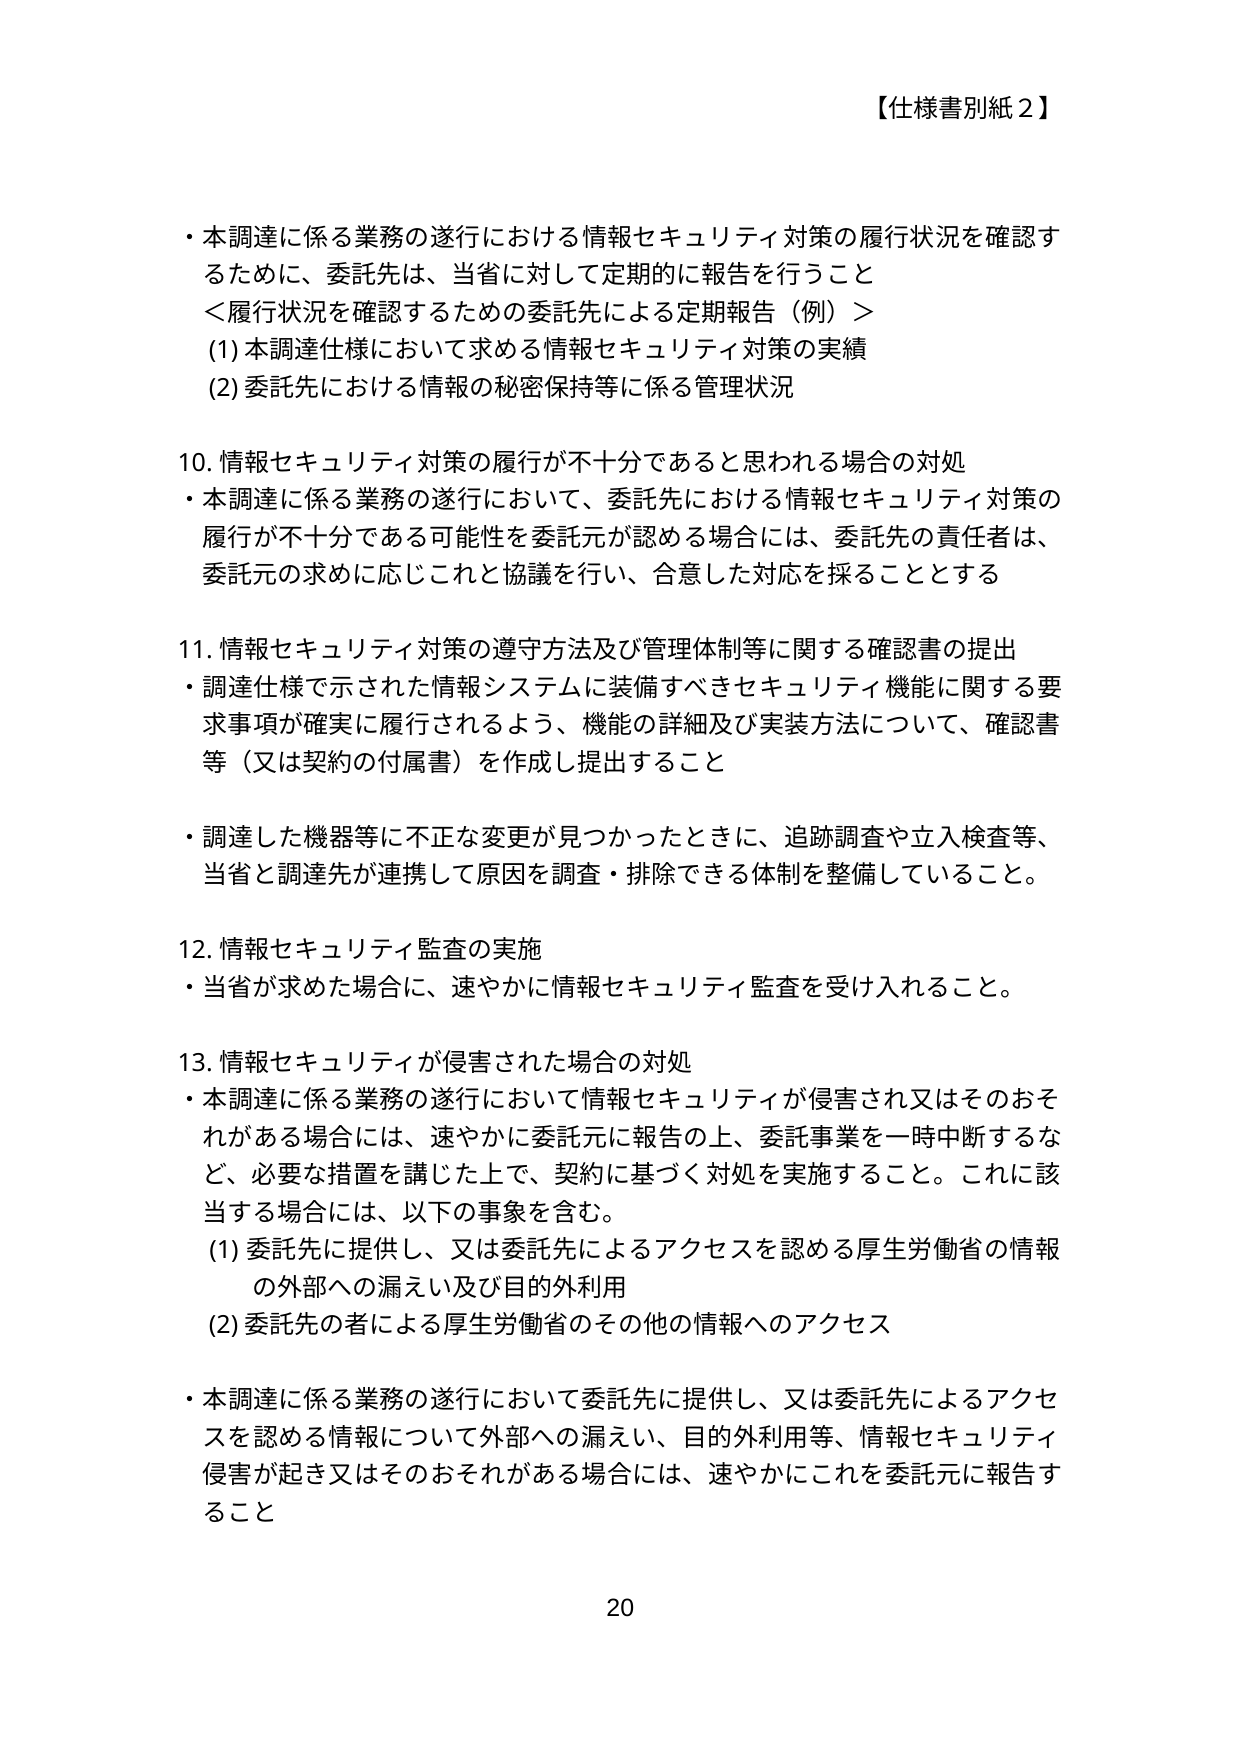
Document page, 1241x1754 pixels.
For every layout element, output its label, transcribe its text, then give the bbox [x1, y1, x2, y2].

text ・本調達に係る業務の遂行において、委託先における情報セキュリティ対策の履行が不十分である可能性を委託元が認める場合には、委託先の責任者は、委託元の求めに応じこれと協議を行い、合意した対応を採ることとする [177, 479, 1063, 592]
text 12. 情報セキュリティ監査の実施 [177, 929, 1063, 967]
text 10. 情報セキュリティ対策の履行が不十分であると思われる場合の対処 [177, 442, 1063, 479]
text (1) 本調達仕様において求める情報セキュリティ対策の実績 [202, 329, 1063, 367]
text ・本調達に係る業務の遂行において情報セキュリティが侵害され又はそのおそれがある場合には、速やかに委託元に報告の上、委託事業を一時中断するなど、必要な措置を講じた上で、契約に基づく対処を実施すること。これに該当する場合には、以下の事象を含む。 [177, 1079, 1063, 1229]
text 13. 情報セキュリティが侵害された場合の対処 [177, 1042, 1063, 1079]
text ・本調達に係る業務の遂行において委託先に提供し、又は委託先によるアクセスを認める情報について外部への漏えい、目的外利用等、情報セキュリティ侵害が起き又はそのおそれがある場合には、速やかにこれを委託元に報告すること [177, 1379, 1063, 1529]
text (2) 委託先の者による厚生労働省のその他の情報へのアクセス [202, 1304, 1063, 1342]
text ・本調達に係る業務の遂行における情報セキュリティ対策の履行状況を確認するために、委託先は、当省に対して定期的に報告を行うこと [177, 217, 1063, 292]
text ・当省が求めた場合に、速やかに情報セキュリティ監査を受け入れること。 [177, 967, 1063, 1004]
text (1) 委託先に提供し、又は委託先によるアクセスを認める厚生労働省の情報の外部への漏えい及び目的外利用 [202, 1229, 1063, 1304]
text 11. 情報セキュリティ対策の遵守方法及び管理体制等に関する確認書の提出 [177, 629, 1063, 667]
text ・調達仕様で示された情報システムに装備すべきセキュリティ機能に関する要求事項が確実に履行されるよう、機能の詳細及び実装方法について、確認書等（又は契約の付属書）を作成し提出すること [177, 667, 1063, 779]
text ＜履行状況を確認するための委託先による定期報告（例）＞ [202, 292, 1063, 329]
text (2) 委託先における情報の秘密保持等に係る管理状況 [202, 367, 1063, 404]
text ・調達した機器等に不正な変更が見つかったときに、追跡調査や立入検査等、当省と調達先が連携して原因を調査・排除できる体制を整備していること。 [177, 817, 1063, 892]
